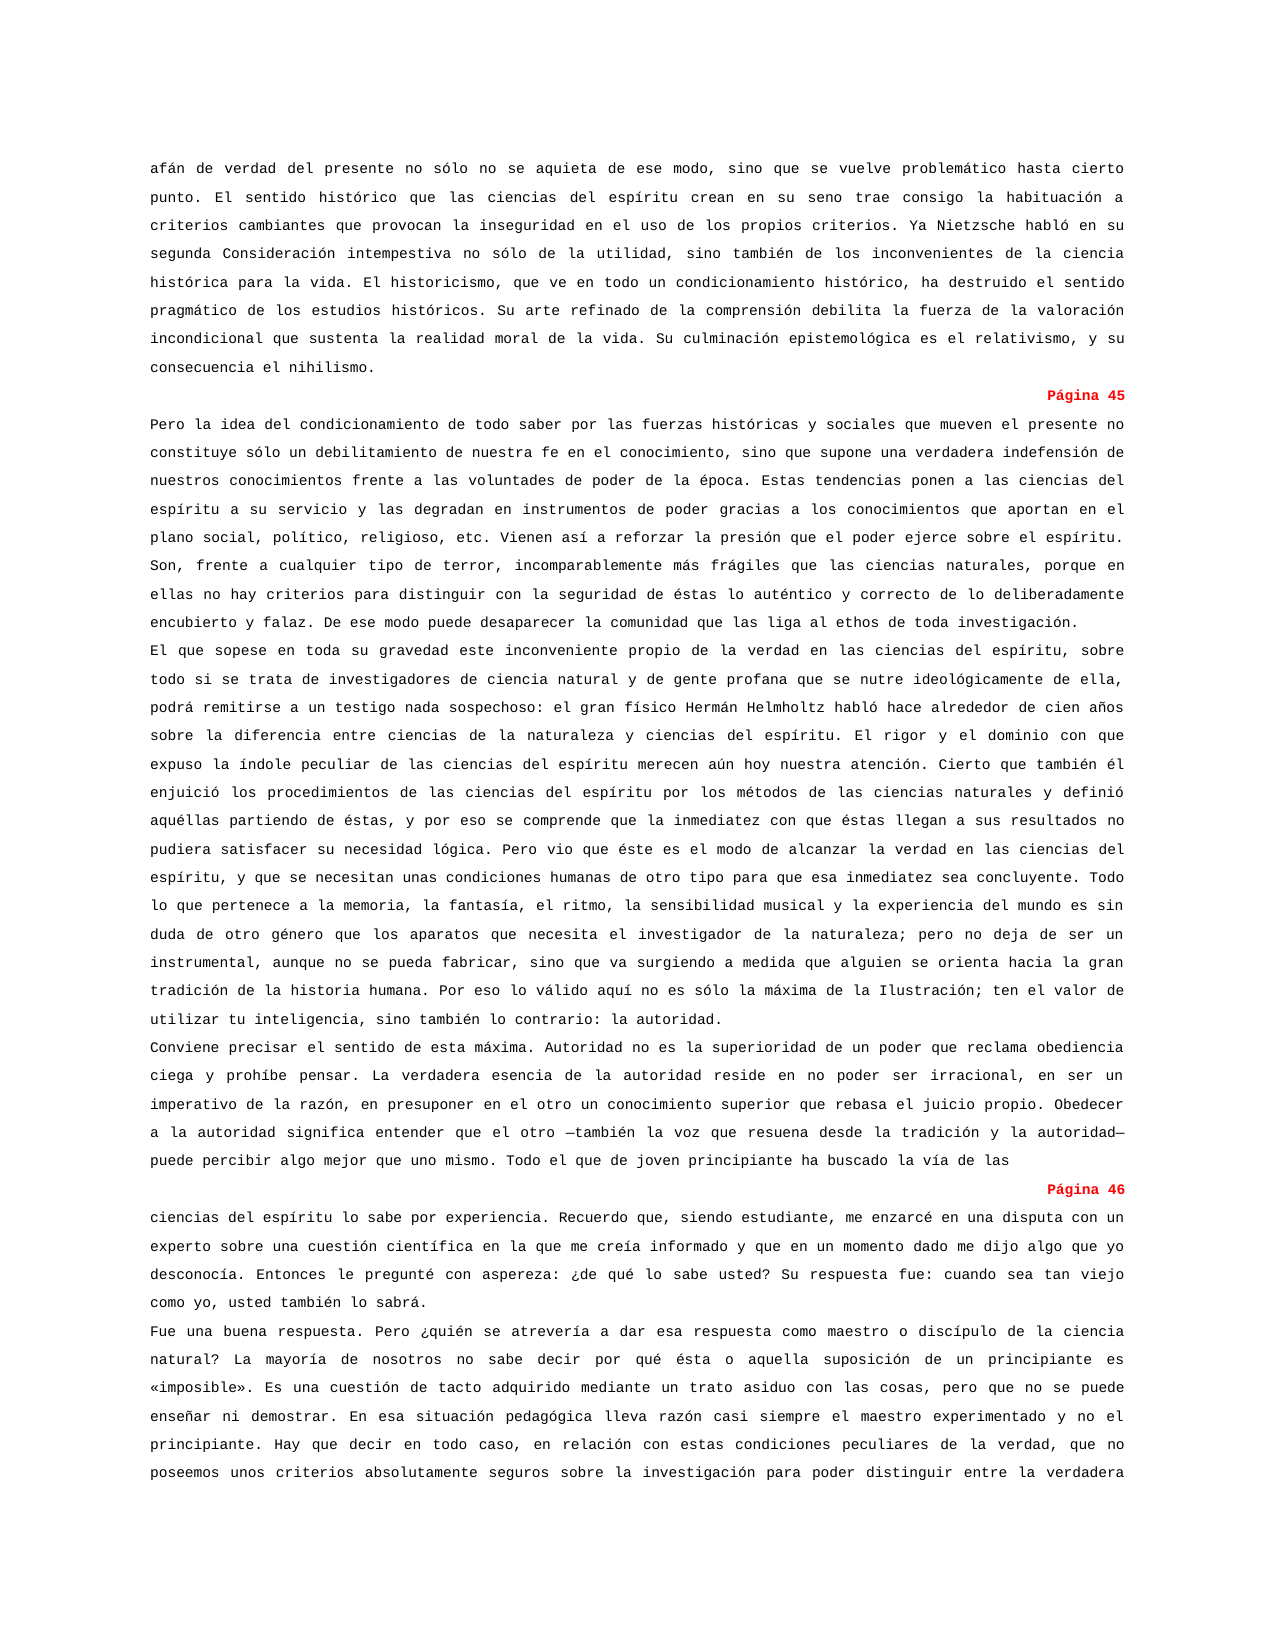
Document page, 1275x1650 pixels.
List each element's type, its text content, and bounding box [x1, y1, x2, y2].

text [150, 150, 1125, 377]
text ciencias del espíritu lo sabe por experiencia. Recuerdo que, siendo estudiante, me enzarcé en una disputa con un experto sobre una cuestión científica en la que me creía informado y que en un momento dado me dijo algo que yo desconocía. Entonces le pregunté con aspereza: ¿de qué lo sabe usted? Su respuesta fue: cuando sea tan viejo como yo, usted también lo sabrá. [150, 1199, 1125, 1312]
text Pero la idea del condicionamiento de todo saber por las fuerzas históricas y sociales que mueven el presente no constituye sólo un debilitamiento de nuestra fe en el conocimiento, sino que supone una verdadera indefensión de nuestros conocimientos frente a las voluntades de poder de la época. Estas tendencias ponen a las ciencias del espíritu a su servicio y las degradan en instrumentos de poder gracias a los conocimientos que aportan en el plano social, político, religioso, etc. Vienen así a reforzar la presión que el poder ejerce sobre el espíritu. Son, frente a cualquier tipo de terror, incomparablemente más frágiles que las ciencias naturales, porque en ellas no hay criterios para distinguir con la seguridad de éstas lo auténtico y correcto de lo deliberadamente encubierto y falaz. De ese modo puede desaparecer la comunidad que las liga al ethos de toda investigación. [150, 405, 1125, 632]
text Conviene precisar el sentido de esta máxima. Autoridad no es la superioridad de un poder que reclama obediencia ciega y prohíbe pensar. La verdadera esencia de la autoridad reside en no poder ser irracional, en ser un imperativo de la razón, en presuponer en el otro un conocimiento superior que rebasa el juicio propio. Obedecer a la autoridad significa entender que el otro —también la voz que resuena desde la tradición y la autoridad— puede percibir algo mejor que uno mismo. Todo el que de joven principiante ha buscado la vía de las [150, 1028, 1125, 1170]
text Página 45 [150, 377, 1125, 405]
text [150, 1312, 1125, 1482]
text Página 46 [150, 1170, 1125, 1199]
text El que sopese en toda su gravedad este inconveniente propio de la verdad en las ciencias del espíritu, sobre todo si se trata de investigadores de ciencia natural y de gente profana que se nutre ideológicamente de ella, podrá remitirse a un testigo nada sospechoso: el gran físico Hermán Helmholtz habló hace alrededor de cien años sobre la diferencia entre ciencias de la naturaleza y ciencias del espíritu. El rigor y el dominio con que expuso la índole peculiar de las ciencias del espíritu merecen aún hoy nuestra atención. Cierto que también él enjuició los procedimientos de las ciencias del espíritu por los métodos de las ciencias naturales y definió aquéllas partiendo de éstas, y por eso se comprende que la inmediatez con que éstas llegan a sus resultados no pudiera satisfacer su necesidad lógica. Pero vio que éste es el modo de alcanzar la verdad en las ciencias del espíritu, y que se necesitan unas condiciones humanas de otro tipo para que esa inmediatez sea concluyente. Todo lo que pertenece a la memoria, la fantasía, el ritmo, la sensibilidad musical y la experiencia del mundo es sin duda de otro género que los aparatos que necesita el investigador de la naturaleza; pero no deja de ser un instrumental, aunque no se pueda fabricar, sino que va surgiendo a medida que alguien se orienta hacia la gran tradición de la historia humana. Por eso lo válido aquí no es sólo la máxima de la Ilustración; ten el valor de utilizar tu inteligencia, sino también lo contrario: la autoridad. [150, 632, 1125, 1028]
